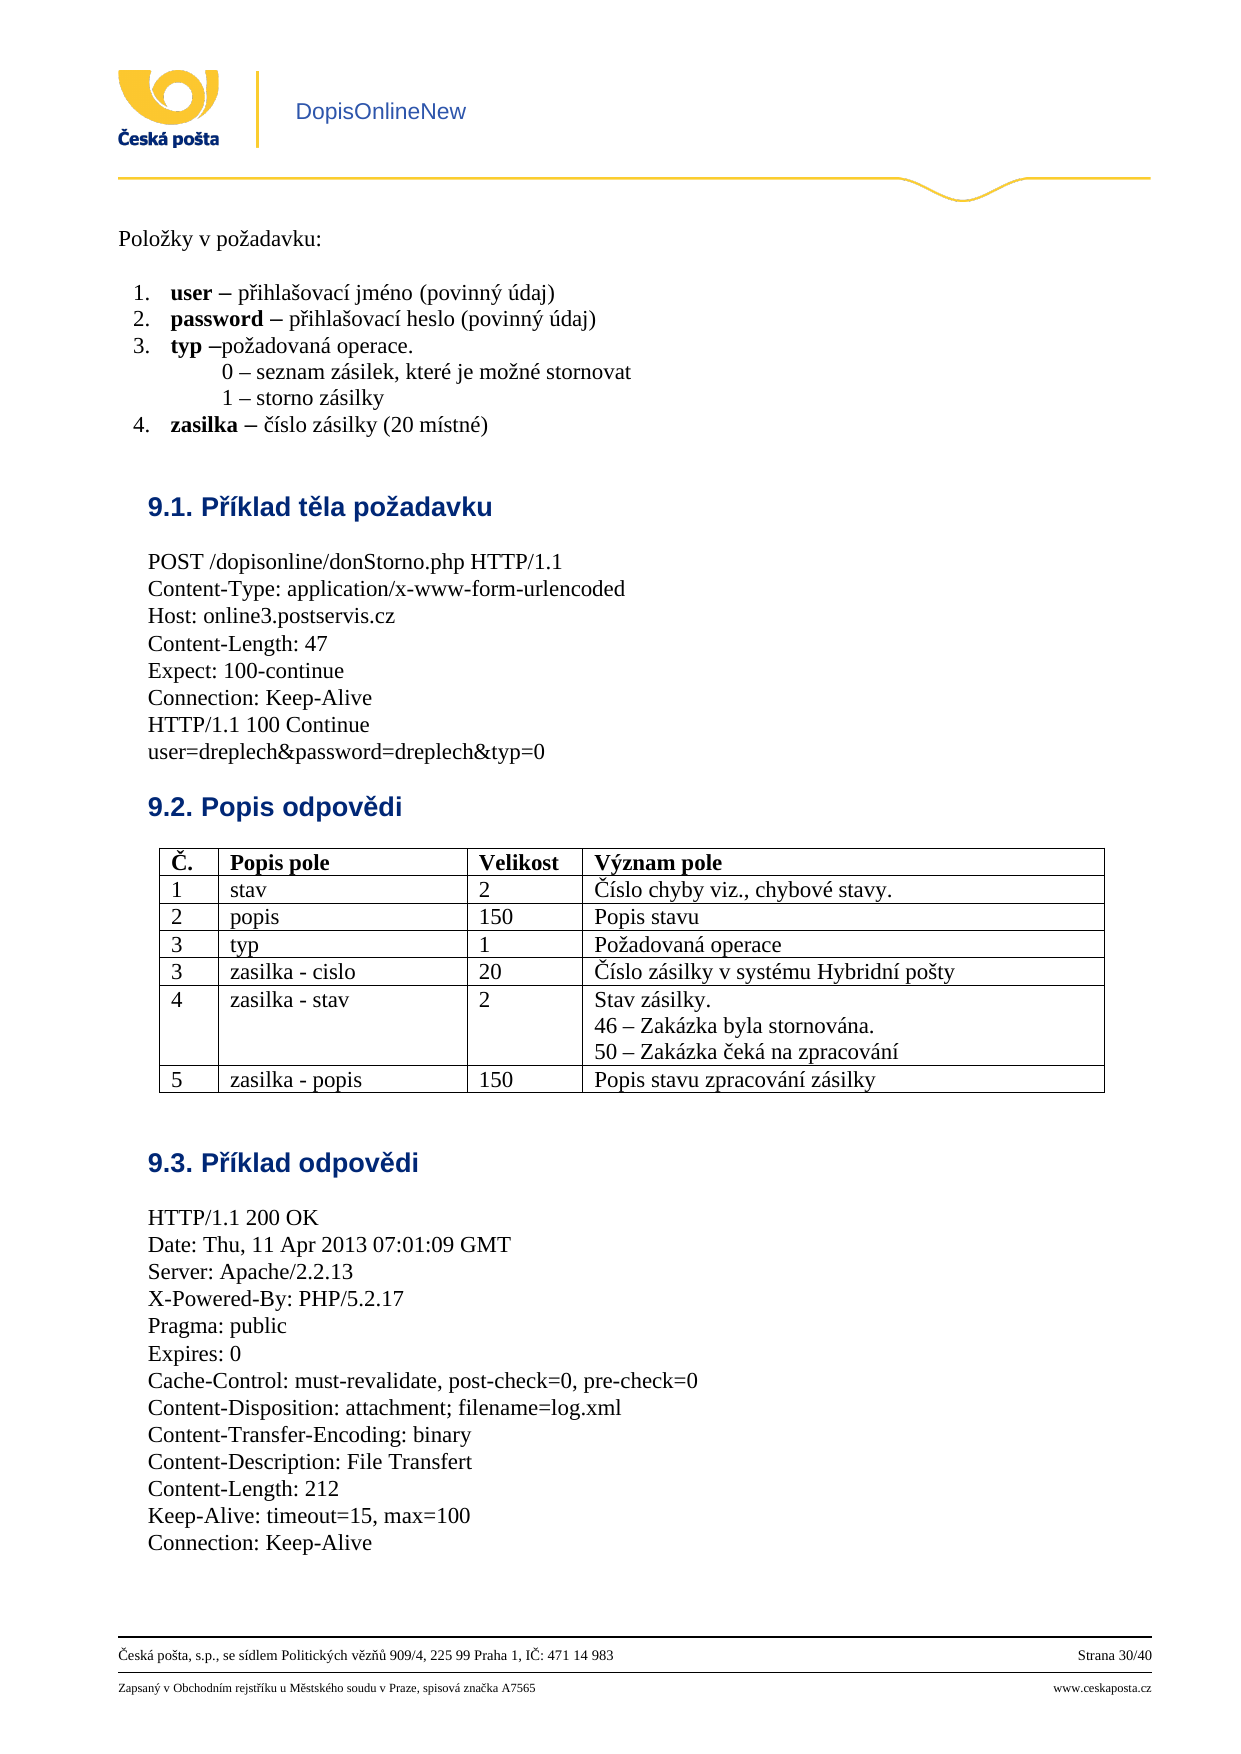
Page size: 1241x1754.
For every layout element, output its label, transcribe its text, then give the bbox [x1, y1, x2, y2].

table_cell 150 [468, 1066, 582, 1092]
table_header Č. [160, 849, 218, 875]
text POST /dopisonline/donStorno.php HTTP/1.1 Content-Type: application/x-www-form-urlencoded Host: online3.postservis.cz Content-Length: 47 Expect: 100-continue Connection: Keep-Alive HTTP/1.1 100 Continue user=dreplech&password=dreplech&typ=0 [148, 548, 1152, 764]
text Položky v požadavku: [118, 224, 1152, 252]
table_cell 3 [160, 958, 218, 984]
table_cell 1 [160, 876, 218, 902]
table_cell Číslo zásilky v systému Hybridní pošty [583, 958, 1104, 984]
list password – přihlašovací heslo (povinný údaj) [133, 305, 1152, 332]
table_cell 150 [468, 904, 582, 930]
table_cell stav [219, 876, 467, 902]
table_cell Stav zásilky. 46 – Zakázka byla stornována. 50 – Zakázka čeká na zpracování [583, 986, 1104, 1065]
table_cell 2 [160, 904, 218, 930]
table_cell 3 [160, 931, 218, 957]
table_cell zasilka - stav [219, 986, 467, 1065]
table_header Popis pole [219, 849, 467, 875]
table_cell 20 [468, 958, 582, 984]
table_cell 2 [468, 986, 582, 1065]
table_cell Číslo chyby viz., chybové stavy. [583, 876, 1104, 902]
subtitle Příklad těla požadavku [148, 491, 1152, 523]
table_cell Popis stavu [583, 904, 1104, 930]
list typ –požadovaná operace. 0 – seznam zásilek, které je možné stornovat 1 – storno zásilky [133, 332, 1152, 411]
table_cell Požadovaná operace [583, 931, 1104, 957]
table_cell 2 [468, 876, 582, 902]
table_cell 4 [160, 986, 218, 1065]
list user – přihlašovací jméno (povinný údaj) [133, 279, 1152, 305]
table_header Význam pole [583, 849, 1104, 875]
picture [118, 70, 219, 148]
picture [118, 177, 1151, 202]
table_cell typ [219, 931, 467, 957]
subtitle Příklad odpovědi [148, 1147, 1152, 1178]
table_cell 1 [468, 931, 582, 957]
subtitle Popis odpovědi [148, 791, 1152, 823]
table_cell zasilka - cislo [219, 958, 467, 984]
table_cell zasilka - popis [219, 1066, 467, 1092]
table_cell Popis stavu zpracování zásilky [583, 1066, 1104, 1092]
table_cell popis [219, 904, 467, 930]
table_header Velikost [468, 849, 582, 875]
table_cell 5 [160, 1066, 218, 1092]
list zasilka – číslo zásilky (20 místné) [133, 411, 1152, 437]
